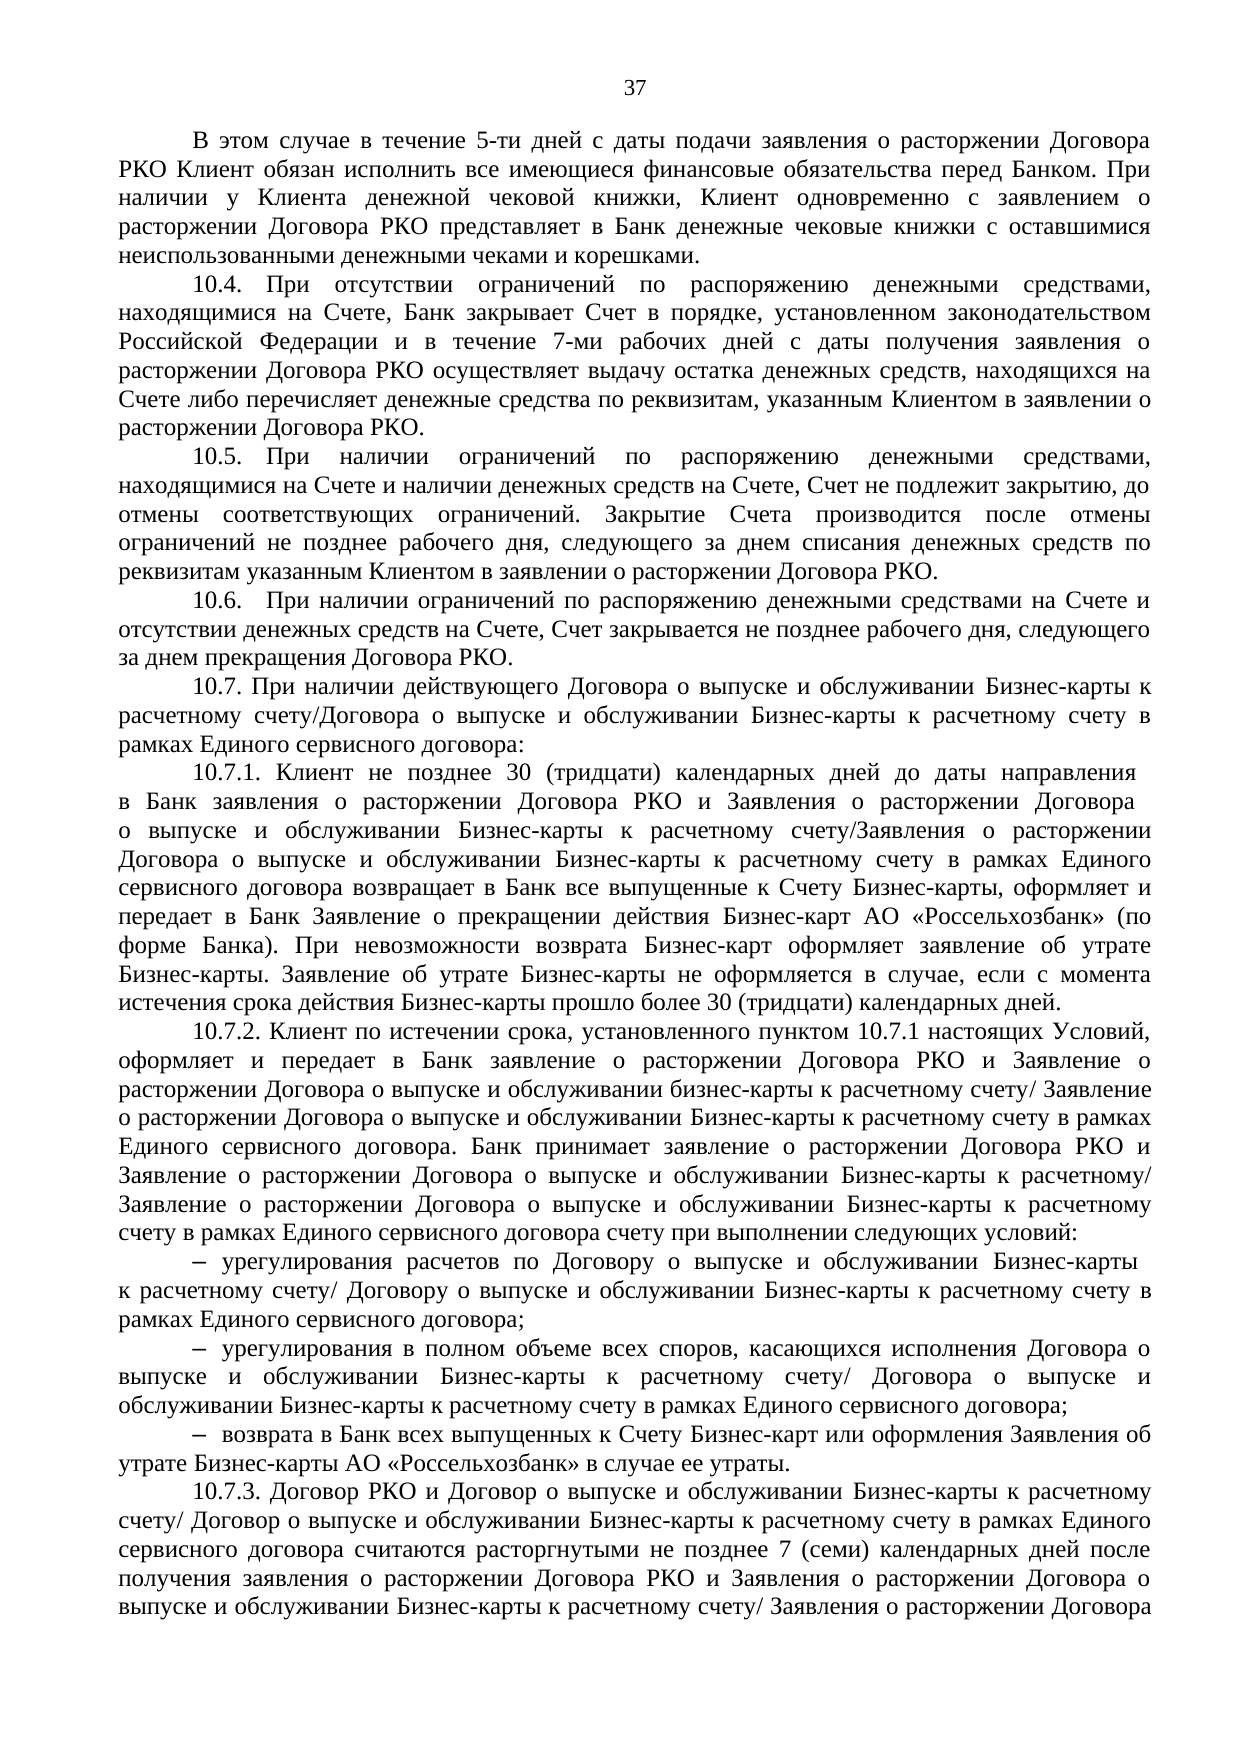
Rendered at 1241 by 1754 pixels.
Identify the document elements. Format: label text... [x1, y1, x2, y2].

list возврата в Банк всех выпущенных к Счету Бизнес-карт или оформления Заявления об утрате Бизнес-карты АО «Россельхозбанк» в случае ее утраты. [118, 1419, 1152, 1476]
text 10.7. При наличии действующего Договора о выпуске и обслуживании Бизнес-карты к расчетному счету/Договора о выпуске и обслуживании Бизнес-карты к расчетному счету в рамках Единого сервисного договора: [118, 671, 1152, 757]
list урегулирования в полном объеме всех споров, касающихся исполнения Договора о выпуске и обслуживании Бизнес-карты к расчетному счету/ Договора о выпуске и обслуживании Бизнес-карты к расчетному счету в рамках Единого сервисного договора; [118, 1332, 1152, 1419]
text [118, 1476, 1152, 1620]
text 10.5. При наличии ограничений по распоряжению денежными средствами, находящимися на Счете и наличии денежных средств на Счете, Счет не подлежит закрытию, до отмены соответствующих ограничений. Закрытие Счета производится после отмены ограничений не позднее рабочего дня, следующего за днем списания денежных средств по реквизитам указанным Клиентом в заявлении о расторжении Договора РКО. [118, 441, 1152, 585]
text 10.7.1. Клиент не позднее 30 (тридцати) календарных дней до даты направления в Банк заявления о расторжении Договора РКО и Заявления о расторжении Договора о выпуске и обслуживании Бизнес-карты к расчетному счету/Заявления о расторжении Договора о выпуске и обслуживании Бизнес-карты к расчетному счету в рамках Единого сервисного договора возвращает в Банк все выпущенные к Счету Бизнес-карты, оформляет и передает в Банк Заявление о прекращении действия Бизнес-карт АО «Россельхозбанк» (по форме Банка). При невозможности возврата Бизнес-карт оформляет заявление об утрате Бизнес-карты. Заявление об утрате Бизнес-карты не оформляется в случае, если с момента истечения срока действия Бизнес-карты прошло более 30 (тридцати) календарных дней. [118, 757, 1152, 1016]
text В этом случае в течение 5-ти дней с даты подачи заявления о расторжении Договора РКО Клиент обязан исполнить все имеющиеся финансовые обязательства перед Банком. При наличии у Клиента денежной чековой книжки, Клиент одновременно с заявлением о расторжении Договора РКО представляет в Банк денежные чековые книжки с оставшимися неиспользованными денежными чеками и корешками. [118, 125, 1152, 269]
text 10.4. При отсутствии ограничений по распоряжению денежными средствами, находящимися на Счете, Банк закрывает Счет в порядке, установленном законодательством Российской Федерации и в течение 7-ми рабочих дней с даты получения заявления о расторжении Договора РКО осуществляет выдачу остатка денежных средств, находящихся на Счете либо перечисляет денежные средства по реквизитам, указанным Клиентом в заявлении о расторжении Договора РКО. [118, 269, 1152, 441]
text 10.6. При наличии ограничений по распоряжению денежными средствами на Счете и отсутствии денежных средств на Счете, Счет закрывается не позднее рабочего дня, следующего за днем прекращения Договора РКО. [118, 585, 1152, 671]
text 10.7.2. Клиент по истечении срока, установленного пунктом 10.7.1 настоящих Условий, оформляет и передает в Банк заявление о расторжении Договора РКО и Заявление о расторжении Договора о выпуске и обслуживании бизнес-карты к расчетному счету/ Заявление о расторжении Договора о выпуске и обслуживании Бизнес-карты к расчетному счету в рамках Единого сервисного договора. Банк принимает заявление о расторжении Договора РКО и Заявление о расторжении Договора о выпуске и обслуживании Бизнес-карты к расчетному/ Заявление о расторжении Договора о выпуске и обслуживании Бизнес-карты к расчетному счету в рамках Единого сервисного договора счету при выполнении следующих условий: [118, 1016, 1152, 1246]
list урегулирования расчетов по Договору о выпуске и обслуживании Бизнес-карты к расчетному счету/ Договору о выпуске и обслуживании Бизнес-карты к расчетному счету в рамках Единого сервисного договора; [118, 1246, 1152, 1332]
